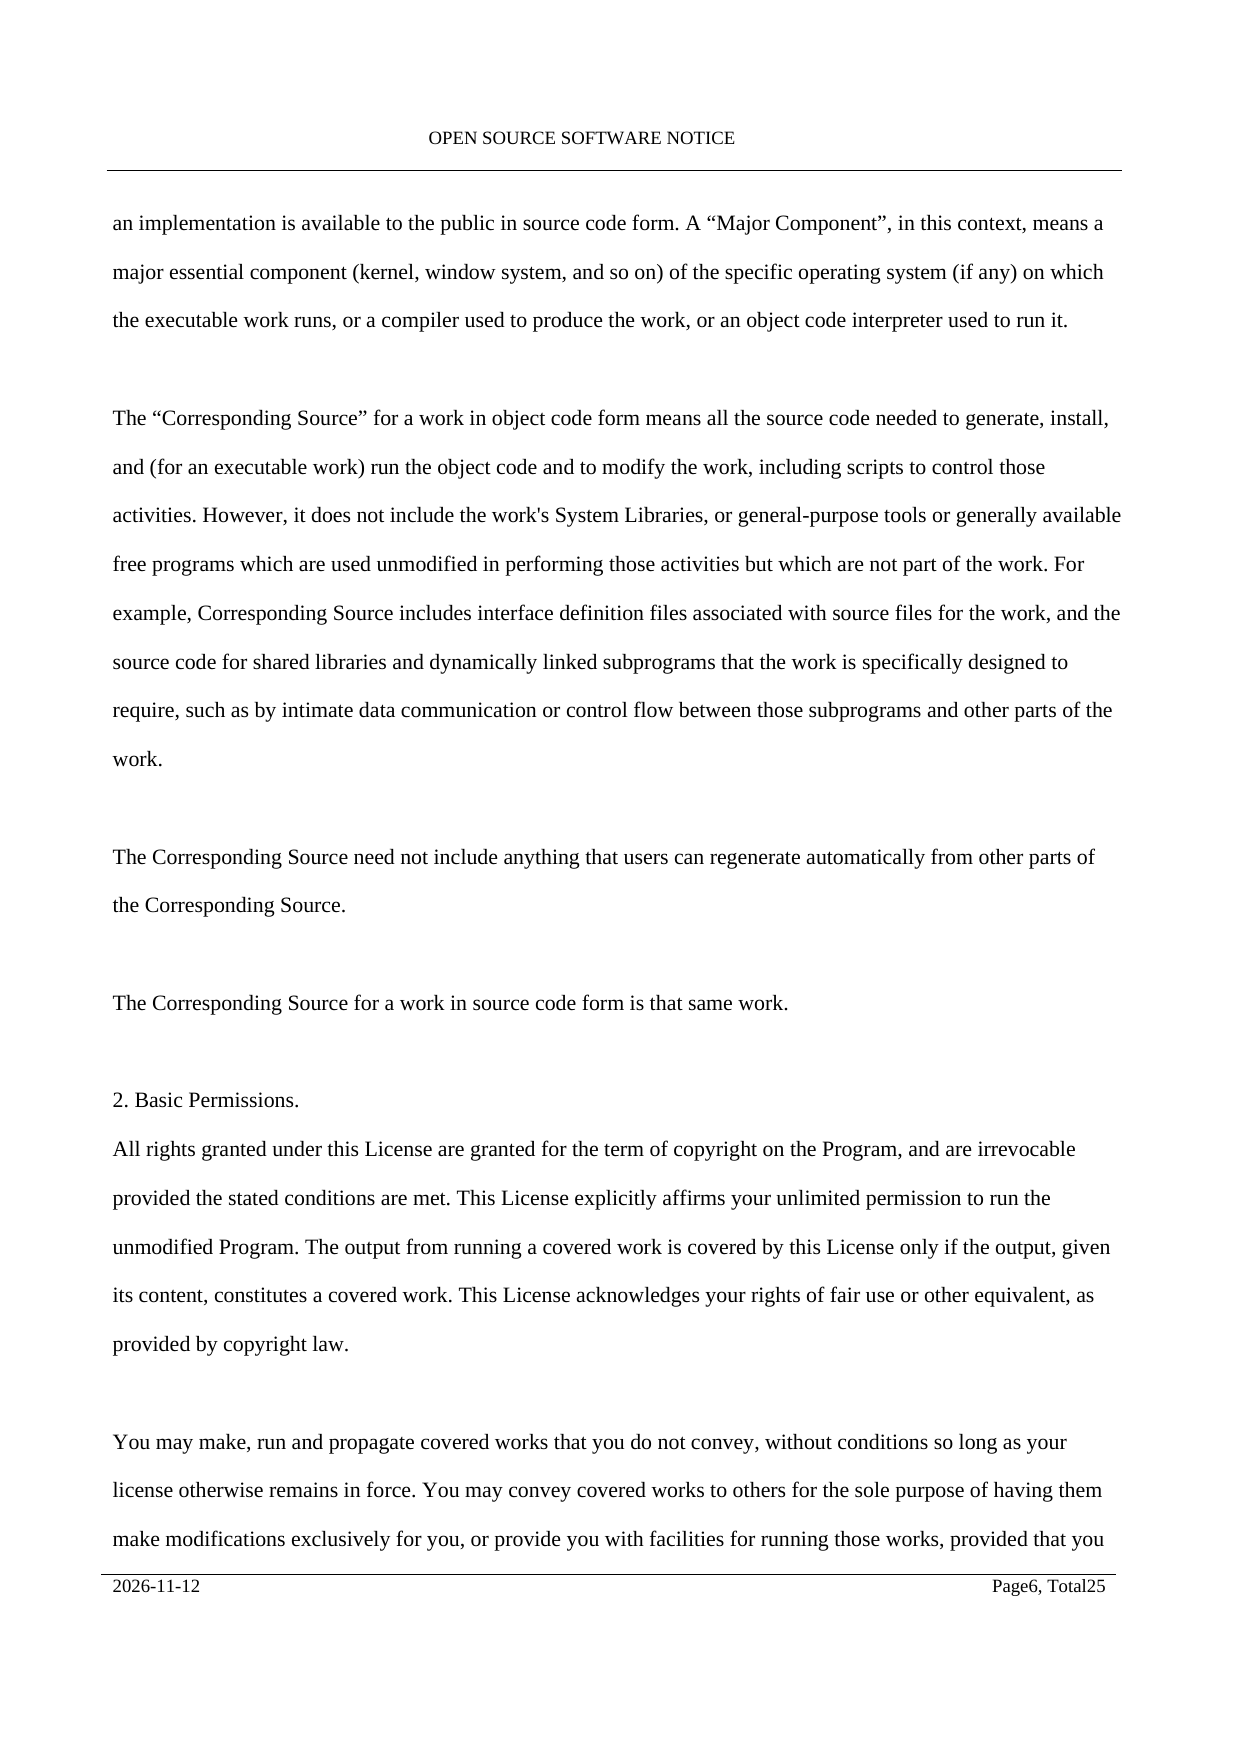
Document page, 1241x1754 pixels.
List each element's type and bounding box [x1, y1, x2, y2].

text [112, 206, 1128, 1555]
